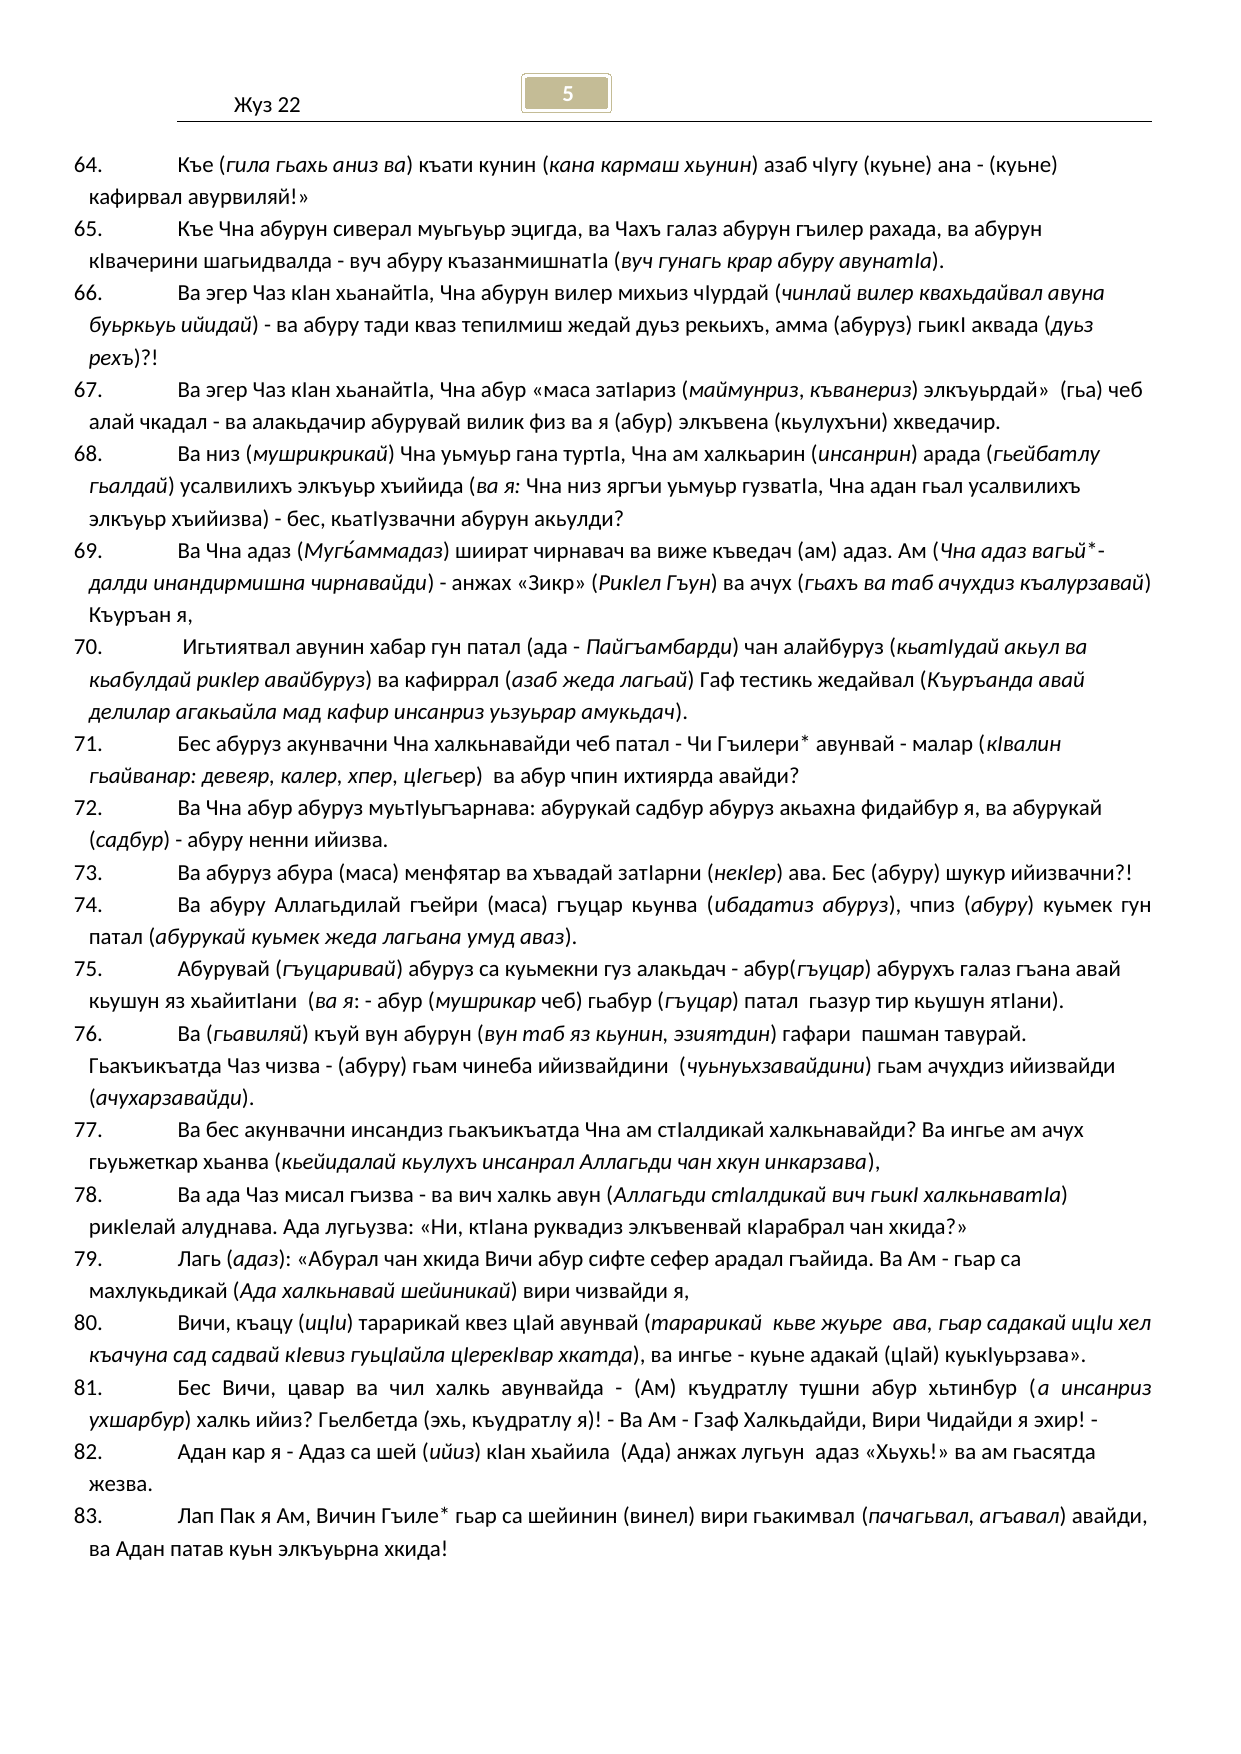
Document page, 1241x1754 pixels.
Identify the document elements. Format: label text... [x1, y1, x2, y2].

list Ва абуру Аллагьдилай гъейри (маса) гъуцар кьунва (ибадатиз абуруз), чпиз (абуру) куьмек гун патал (абурукай куьмек жеда лагьана умуд аваз). [74, 890, 1152, 950]
list Бес Вичи, цавар ва чил халкь авунвайда - (Ам) къудратлу тушни абур хьтинбур (а инсанриз ухшарбур) халкь ийиз? Гьелбетда (эхь, къудратлу я)! - Ва Ам - Гзаф Халкьдайди, Вири Чидайди я эхир! - [74, 1373, 1152, 1433]
list Ва Чна адаз (Мугь́аммадаз) шиират чирнавач ва виже къведач (ам) адаз. Ам (Чна адаз вагьй*-далди инандирмишна чирнавайди) - анжах «Зикр» (РикIел Гъун) ва ачух (гьахъ ва таб ачухдиз къалурзавай) Къуръан я, [74, 536, 1152, 628]
list Ва абуруз абура (маса) менфятар ва хъвадай затIарни (некIер) ава. Бес (абуру) шукур ийизвачни?! [74, 858, 1152, 886]
list Игьтиятвал авунин хабар гун патал (ада - Пайгъамбарди) чан алайбуруз (кьатIудай акьул ва кьабулдай рикIер авайбуруз) ва кафиррал (азаб жеда лагьай) Гаф тестикь жедайвал (Къуръанда авай делилар агакьайла мад кафир инсанриз уьзуьрар амукьдач). [74, 632, 1152, 725]
list Абурувай (гъуцаривай) абуруз са куьмекни гуз алакьдач - абур(гъуцар) абурухъ галаз гъана авай кьушун яз хьайитIани (ва я: - абур (мушрикар чеб) гьабур (гъуцар) патал гьазур тир кьушун ятIани). [74, 954, 1152, 1014]
list Къе (гила гьахь аниз ва) къати кунин (кана кармаш хьунин) азаб чIугу (куьне) ана - (куьне) кафирвал авурвиляй!» [74, 150, 1152, 210]
list Вичи, къацу (ицIи) тарарикай квез цIай авунвай (тарарикай кьве жуьре ава, гьар садакай ицIи хел къачуна сад садвай кIевиз гуьцIайла цIерекIвар хкатда), ва ингье - куьне адакай (цIай) куькIуьрзава». [74, 1308, 1152, 1369]
list Адан кар я - Адаз са шей (ийиз) кIан хьайила (Ада) анжах лугьун адаз «Хьухь!» ва ам гьасятда жезва. [74, 1437, 1152, 1497]
list Ва (гьавиляй) къуй вун абурун (вун таб яз кьунин, эзиятдин) гафари пашман тавурай. Гьакъикъатда Чаз чизва - (абуру) гьам чинеба ийизвайдини (чуьнуьхзавайдини) гьам ачухдиз ийизвайди (ачухарзавайди). [74, 1019, 1152, 1111]
list Ва Чна абур абуруз муьтIуьгъарнава: абурукай садбур абуруз акьахна фидайбур я, ва абурукай (садбур) - абуру ненни ийизва. [74, 793, 1152, 854]
list Бес абуруз акунвачни Чна халкьнавайди чеб патал - Чи Гъилери* авунвай - малар (кIвалин гьайванар: девеяр, калер, хпер, цIегьер) ва абур чпин ихтиярда авайди? [74, 729, 1152, 789]
list Ва эгер Чаз кIан хьанайтIа, Чна абурун вилер михьиз чIурдай (чинлай вилер квахьдайвал авуна буьркьуь ийидай) - ва абуру тади кваз тепилмиш жедай дуьз рекьихъ, амма (абуруз) гьикI аквада (дуьз рехъ)?! [74, 278, 1152, 371]
list Лагь (адаз): «Абурал чан хкида Вичи абур сифте сефер арадал гъайида. Ва Ам - гьар са махлукьдикай (Ада халкьнавай шейиникай) вири чизвайди я, [74, 1244, 1152, 1304]
list Ва эгер Чаз кIан хьанайтIа, Чна абур «маса затIариз (маймунриз, къванериз) элкъуьрдай» (гьа) чеб алай чкадал - ва алакьдачир абурувай вилик физ ва я (абур) элкъвена (кьулухъни) хкведачир. [74, 375, 1152, 435]
list Къе Чна абурун сиверал муьгьуьр эцигда, ва Чахъ галаз абурун гъилер рахада, ва абурун кIвачерини шагьидвалда - вуч абуру къазанмишнатIа (вуч гунагь крар абуру авунатIа). [74, 214, 1152, 274]
list Ва ада Чаз мисал гъизва - ва вич халкь авун (Аллагьди стIалдикай вич гьикI халкьнаватIа) рикIелай алуднава. Ада лугьузва: «Ни, ктIана руквадиз элкъвенвай кIарабрал чан хкида?» [74, 1180, 1152, 1240]
list Лап Пак я Ам, Вичин Гъиле* гьар са шейинин (винел) вири гьакимвал (пачагьвал, агъавал) авайди, ва Адан патав куьн элкъуьрна хкида! [74, 1502, 1152, 1562]
list Ва низ (мушрикрикай) Чна уьмуьр гана туртIа, Чна ам халкьарин (инсанрин) арада (гьейбатлу гьалдай) усалвилихъ элкъуьр хъийида (ва я: Чна низ яргъи уьмуьр гузватIа, Чна адан гьал усалвилихъ элкъуьр хъийизва) - бес, кьатIузвачни абурун акьулди? [74, 439, 1152, 532]
list Ва бес акунвачни инсандиз гьакъикъатда Чна ам стIалдикай халкьнавайди? Ва ингье ам ачух гьуьжеткар хьанва (кьейидалай кьулухъ инсанрал Аллагьди чан хкун инкарзава), [74, 1115, 1152, 1176]
